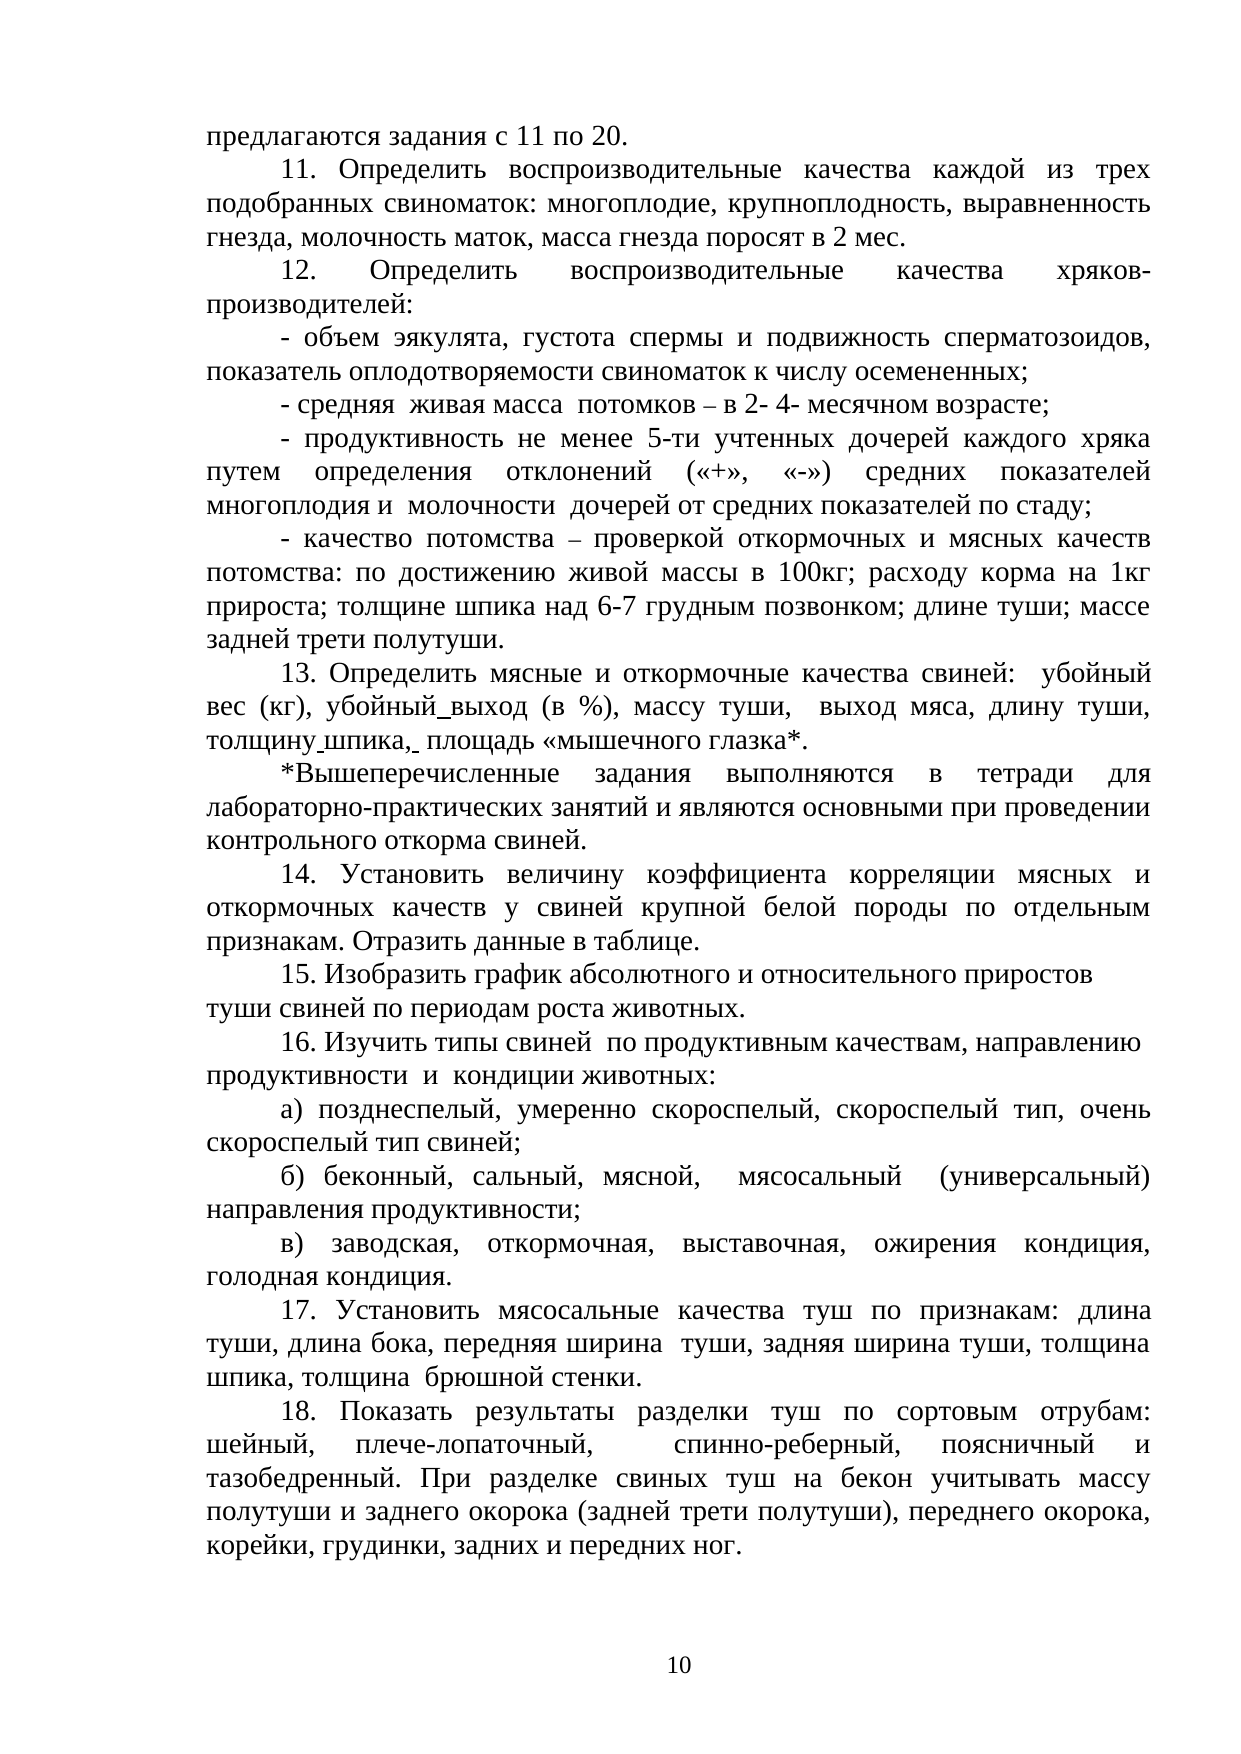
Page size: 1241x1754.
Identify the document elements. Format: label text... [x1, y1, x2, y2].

text 15. Изобразить график абсолютного и относительного приростов туши свиней по периодам роста животных. [206, 957, 1152, 1024]
text б) беконный, сальный, мясной, мясосальный (универсальный) направления продуктивности; [206, 1158, 1152, 1225]
text 17. Установить мясосальные качества туш по признакам: длина туши, длина бока, передняя ширина туши, задняя ширина туши, толщина шпика, толщина брюшной стенки. [206, 1292, 1152, 1393]
text 11. Определить воспроизводительные качества каждой из трех подобранных свиноматок: многоплодие, крупноплодность, выравненность гнезда, молочность маток, масса гнезда поросят в 2 мес. [206, 152, 1152, 252]
text - продуктивность не менее 5-ти учтенных дочерей каждого хряка путем определения отклонений («+», «-») средних показателей многоплодия и молочности дочерей от средних показателей по стаду; [206, 420, 1152, 521]
text 12. Определить воспроизводительные качества хряков-производителей: [206, 252, 1152, 319]
text - качество потомства – проверкой откормочных и мясных качеств потомства: по достижению живой массы в 100кг; расходу корма на 1кг прироста; толщине шпика над 6-7 грудным позвонком; длине туши; массе задней трети полутуши. [206, 521, 1152, 655]
text а) позднеспелый, умеренно скороспелый, скороспелый тип, очень скороспелый тип свиней; [206, 1091, 1152, 1158]
text 18. Показать результаты разделки туш по сортовым отрубам: шейный, плече-лопаточный, спинно-реберный, поясничный и тазобедренный. При разделке свиных туш на бекон учитывать массу полутуши и заднего окорока (задней трети полутуши), переднего окорока, корейки, грудинки, задних и передних ног. [206, 1393, 1152, 1560]
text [206, 118, 1152, 152]
text *Вышеперечисленные задания выполняются в тетради для лабораторно-практических занятий и являются основными при проведении контрольного откорма свиней. [206, 755, 1152, 856]
text - объем эякулята, густота спермы и подвижность сперматозоидов, показатель оплодотворяемости свиноматок к числу осемененных; [206, 319, 1152, 386]
text 13. Определить мясные и откормочные качества свиней: убойный вес (кг), убойный выход (в %), массу туши, выход мяса, длину туши, толщину шпика, площадь «мышечного глазка*. [206, 655, 1152, 755]
text - средняя живая масса потомков – в 2- 4- месячном возрасте; [206, 386, 1152, 420]
text в) заводская, откормочная, выставочная, ожирения кондиция, голодная кондиция. [206, 1225, 1152, 1292]
text 16. Изучить типы свиней по продуктивным качествам, направлению продуктивности и кондиции животных: [206, 1024, 1152, 1091]
text 14. Установить величину коэффициента корреляции мясных и откормочных качеств у свиней крупной белой породы по отдельным признакам. Отразить данные в таблице. [206, 856, 1152, 957]
